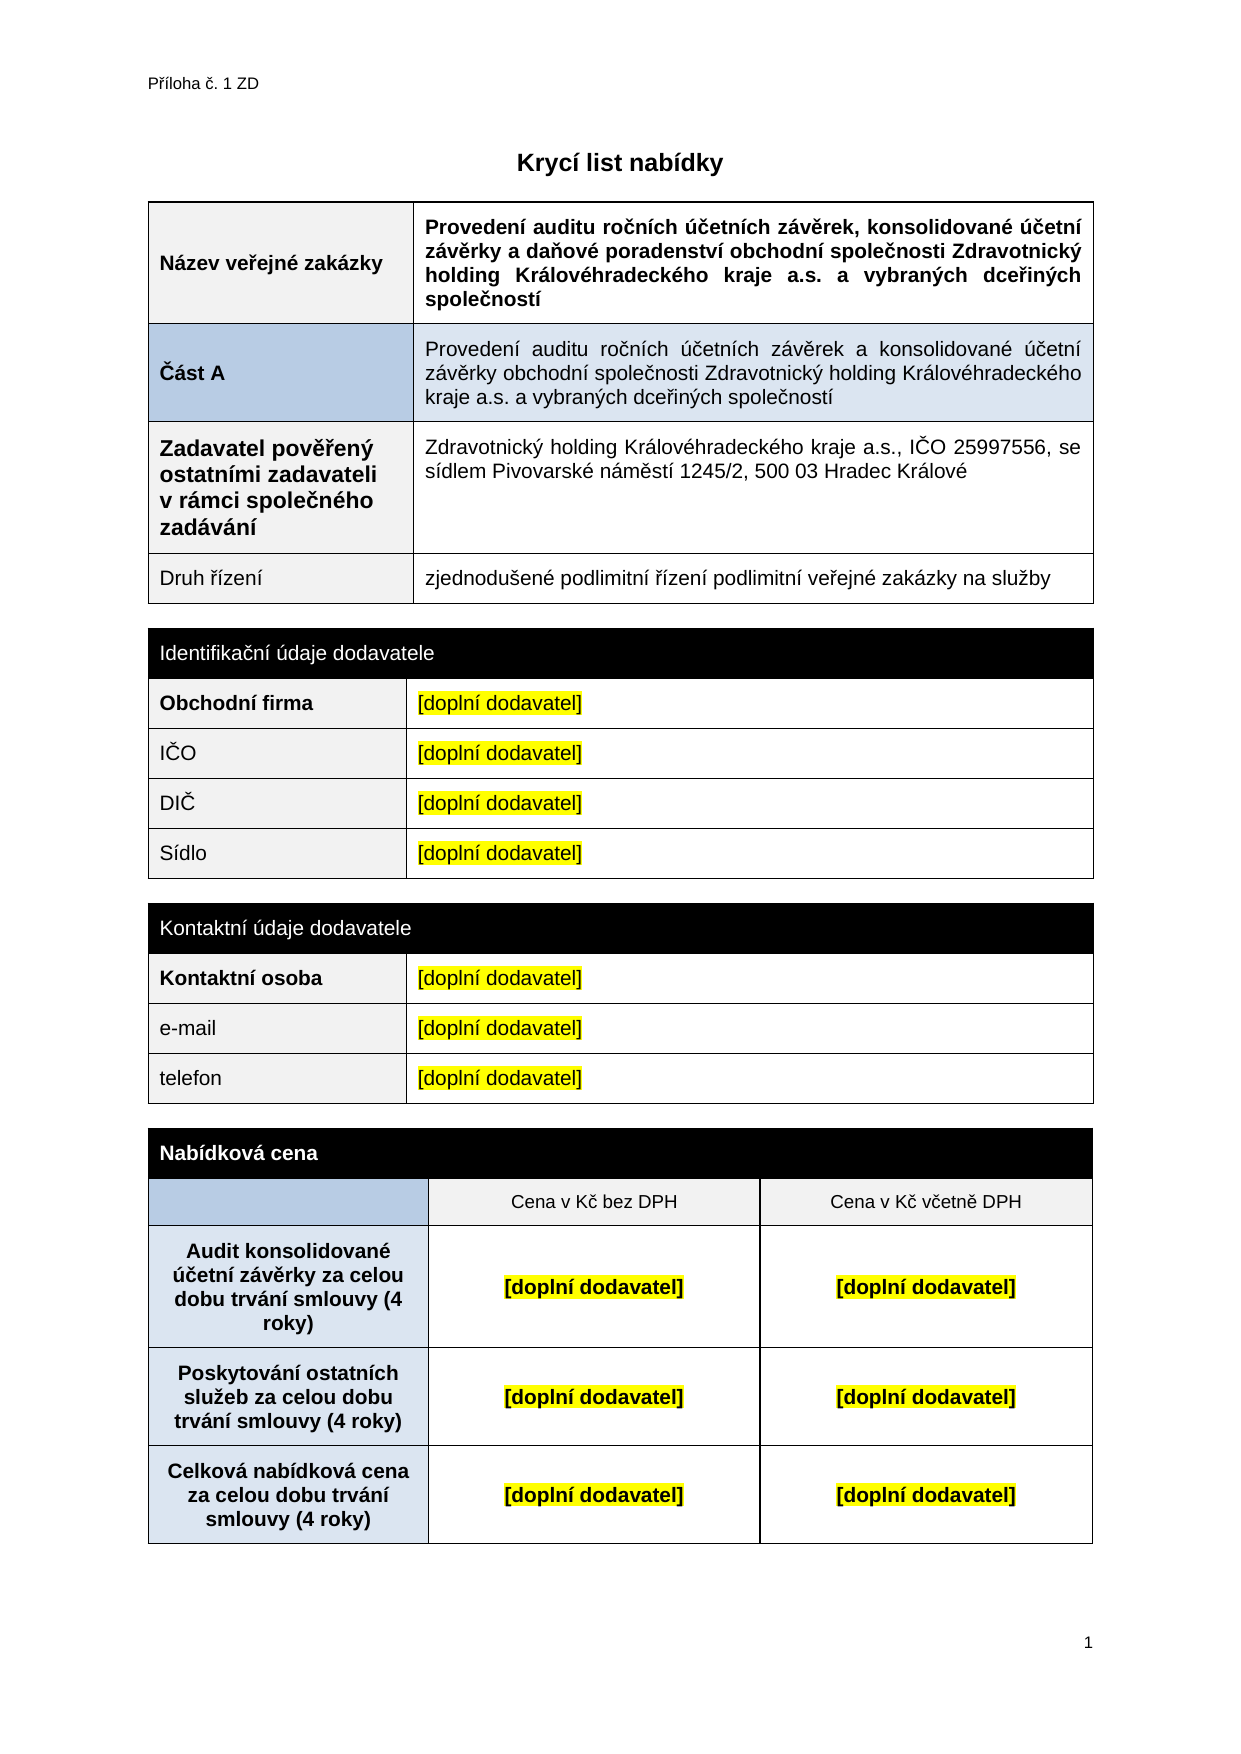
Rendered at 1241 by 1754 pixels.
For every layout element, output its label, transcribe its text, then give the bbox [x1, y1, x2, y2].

table_cell Zadavatel pověřený ostatními zadavateli v rámci společného zadávání [149, 422, 413, 553]
table_cell [doplní dodavatel] [407, 829, 1093, 878]
table_cell zjednodušené podlimitní řízení podlimitní veřejné zakázky na služby [414, 554, 1093, 603]
table_cell [doplní dodavatel] [407, 954, 1093, 1003]
table_cell [doplní dodavatel] [407, 779, 1093, 828]
table_cell telefon [149, 1054, 406, 1103]
table_cell Zdravotnický holding Královéhradeckého kraje a.s., IČO 25997556, se sídlem Pivovarské náměstí 1245/2, 500 03 Hradec Králové [414, 422, 1093, 553]
table_cell [doplní dodavatel] [761, 1348, 1092, 1445]
table_cell Audit konsolidované účetní závěrky za celou dobu trvání smlouvy (4 roky) [149, 1226, 428, 1347]
table_cell Celková nabídková cena za celou dobu trvání smlouvy (4 roky) [149, 1446, 428, 1543]
table_cell [doplní dodavatel] [407, 729, 1093, 778]
table_cell Sídlo [149, 829, 406, 878]
table_cell [doplní dodavatel] [429, 1226, 759, 1347]
table_cell [doplní dodavatel] [407, 1054, 1093, 1103]
table_header Název veřejné zakázky [149, 203, 413, 323]
table_header Provedení auditu ročních účetních závěrek, konsolidované účetní závěrky a daňové poradenství obchodní společnosti Zdravotnický holding Královéhradeckého kraje a.s. a vybraných dceřiných společností [414, 203, 1093, 323]
table_cell Kontaktní osoba [149, 954, 406, 1003]
table_cell Provedení auditu ročních účetních závěrek a konsolidované účetní závěrky obchodní společnosti Zdravotnický holding Královéhradeckého kraje a.s. a vybraných dceřiných společností [414, 324, 1093, 421]
table_cell Obchodní firma [149, 679, 406, 728]
table_header Identifikační údaje dodavatele [149, 629, 1093, 678]
table_header Nabídková cena [149, 1129, 1092, 1178]
table_cell [doplní dodavatel] [429, 1348, 759, 1445]
table_cell Druh řízení [149, 554, 413, 603]
table_cell Část A [149, 324, 413, 421]
table_cell [doplní dodavatel] [429, 1446, 759, 1543]
table_cell Cena v Kč bez DPH [429, 1179, 759, 1225]
table_cell [149, 1179, 428, 1225]
table_header Kontaktní údaje dodavatele [149, 904, 1093, 953]
table_cell [doplní dodavatel] [761, 1226, 1092, 1347]
table_cell [doplní dodavatel] [761, 1446, 1092, 1543]
table_cell DIČ [149, 779, 406, 828]
table_cell [doplní dodavatel] [407, 1004, 1093, 1053]
table_cell Poskytování ostatních služeb za celou dobu trvání smlouvy (4 roky) [149, 1348, 428, 1445]
table_cell IČO [149, 729, 406, 778]
table_cell Cena v Kč včetně DPH [761, 1179, 1092, 1225]
table_cell e-mail [149, 1004, 406, 1053]
table_cell [doplní dodavatel] [407, 679, 1093, 728]
text Krycí list nabídky [148, 148, 1093, 176]
